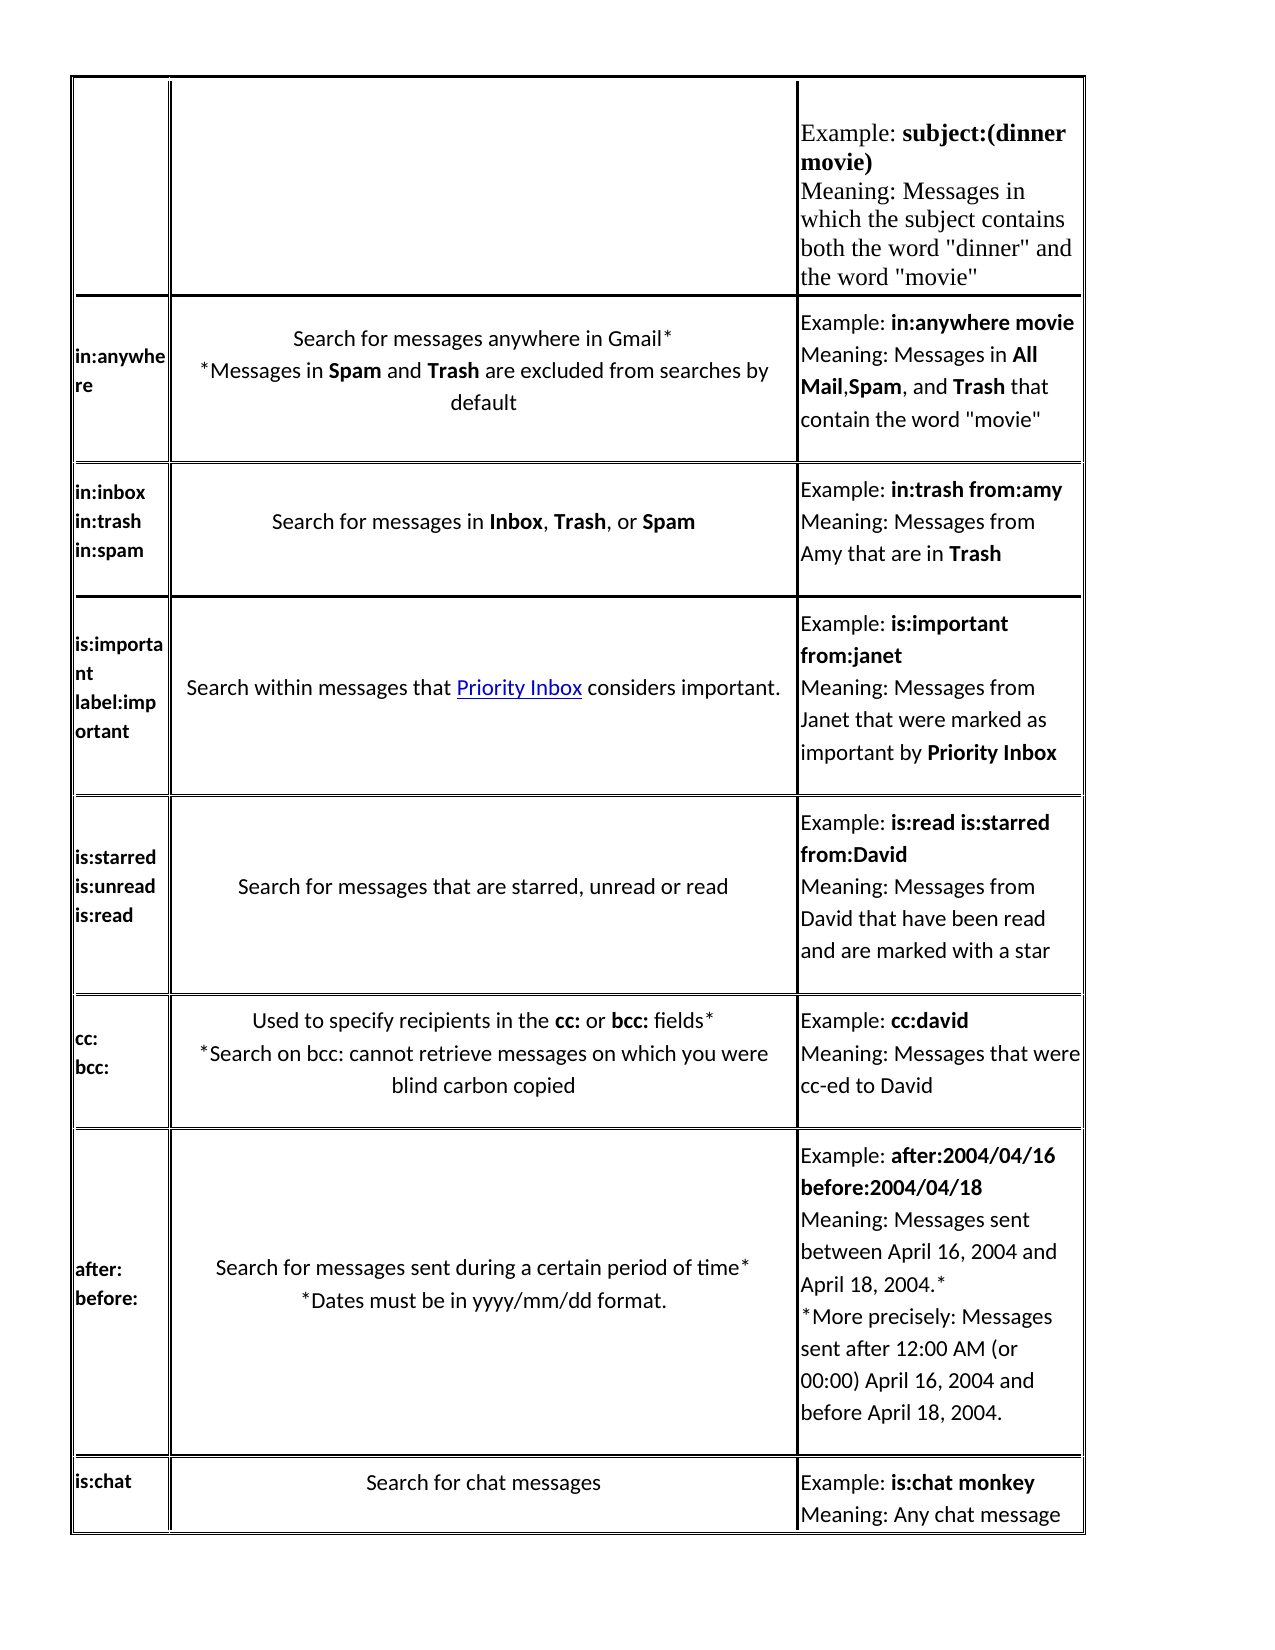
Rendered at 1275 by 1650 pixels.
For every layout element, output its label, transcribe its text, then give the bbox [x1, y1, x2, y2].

table_cell cc: bcc: [74, 993, 168, 1127]
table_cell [170, 1458, 797, 1532]
table_cell Example: in:anywhere movie Meaning: Messages in All Mail,Spam, and Trash that contain the word "movie" [799, 294, 1083, 461]
table_cell Example: after:2004/04/16 before:2004/04/18 Meaning: Messages sent between April 16, 2004 and April 18, 2004.* *More precisely: Messages sent after 12:00 AM (or 00:00) April 16, 2004 and before April 18, 2004. [797, 1127, 1084, 1454]
table_cell Search for messages sent during a certain period of time* *Dates must be in yyyy/mm/dd format. [172, 1130, 796, 1454]
table_cell ( ) [74, 77, 170, 294]
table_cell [170, 78, 797, 294]
table_cell Search for messages anywhere in Gmail* *Messages in Spam and Trash are excluded from searches by default [172, 297, 796, 461]
table_cell in:inbox in:trash in:spam [72, 461, 170, 595]
table_cell after: before: [72, 1127, 170, 1454]
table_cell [797, 78, 1083, 294]
table_cell Used to specify recipients in the cc: or bcc: fields* *Search on bcc: cannot retrieve messages on which you were blind carbon copied [172, 996, 796, 1127]
table_cell Search within messages that Priority Inbox considers important. [172, 598, 796, 794]
table_cell is:starred is:unread is:read [72, 794, 170, 992]
table_cell Example: is:important from:janet Meaning: Messages from Janet that were marked as important by Priority Inbox [799, 595, 1083, 794]
table_cell is:chat [74, 1454, 170, 1532]
table_cell Example: in:trash from:amy Meaning: Messages from Amy that are in Trash [797, 461, 1084, 595]
table_cell Search for messages in Inbox, Trash, or Spam [172, 464, 796, 595]
table_cell Search for messages that are starred, unread or read [172, 797, 796, 992]
table_cell in:anywhere [74, 294, 168, 461]
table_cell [797, 1454, 1083, 1532]
table_cell is:important label:important [74, 595, 168, 794]
table_cell Example: cc:david Meaning: Messages that were cc-ed to David [799, 993, 1083, 1127]
table_cell Example: is:read is:starred from:David Meaning: Messages from David that have been read and are marked with a star [797, 794, 1084, 992]
